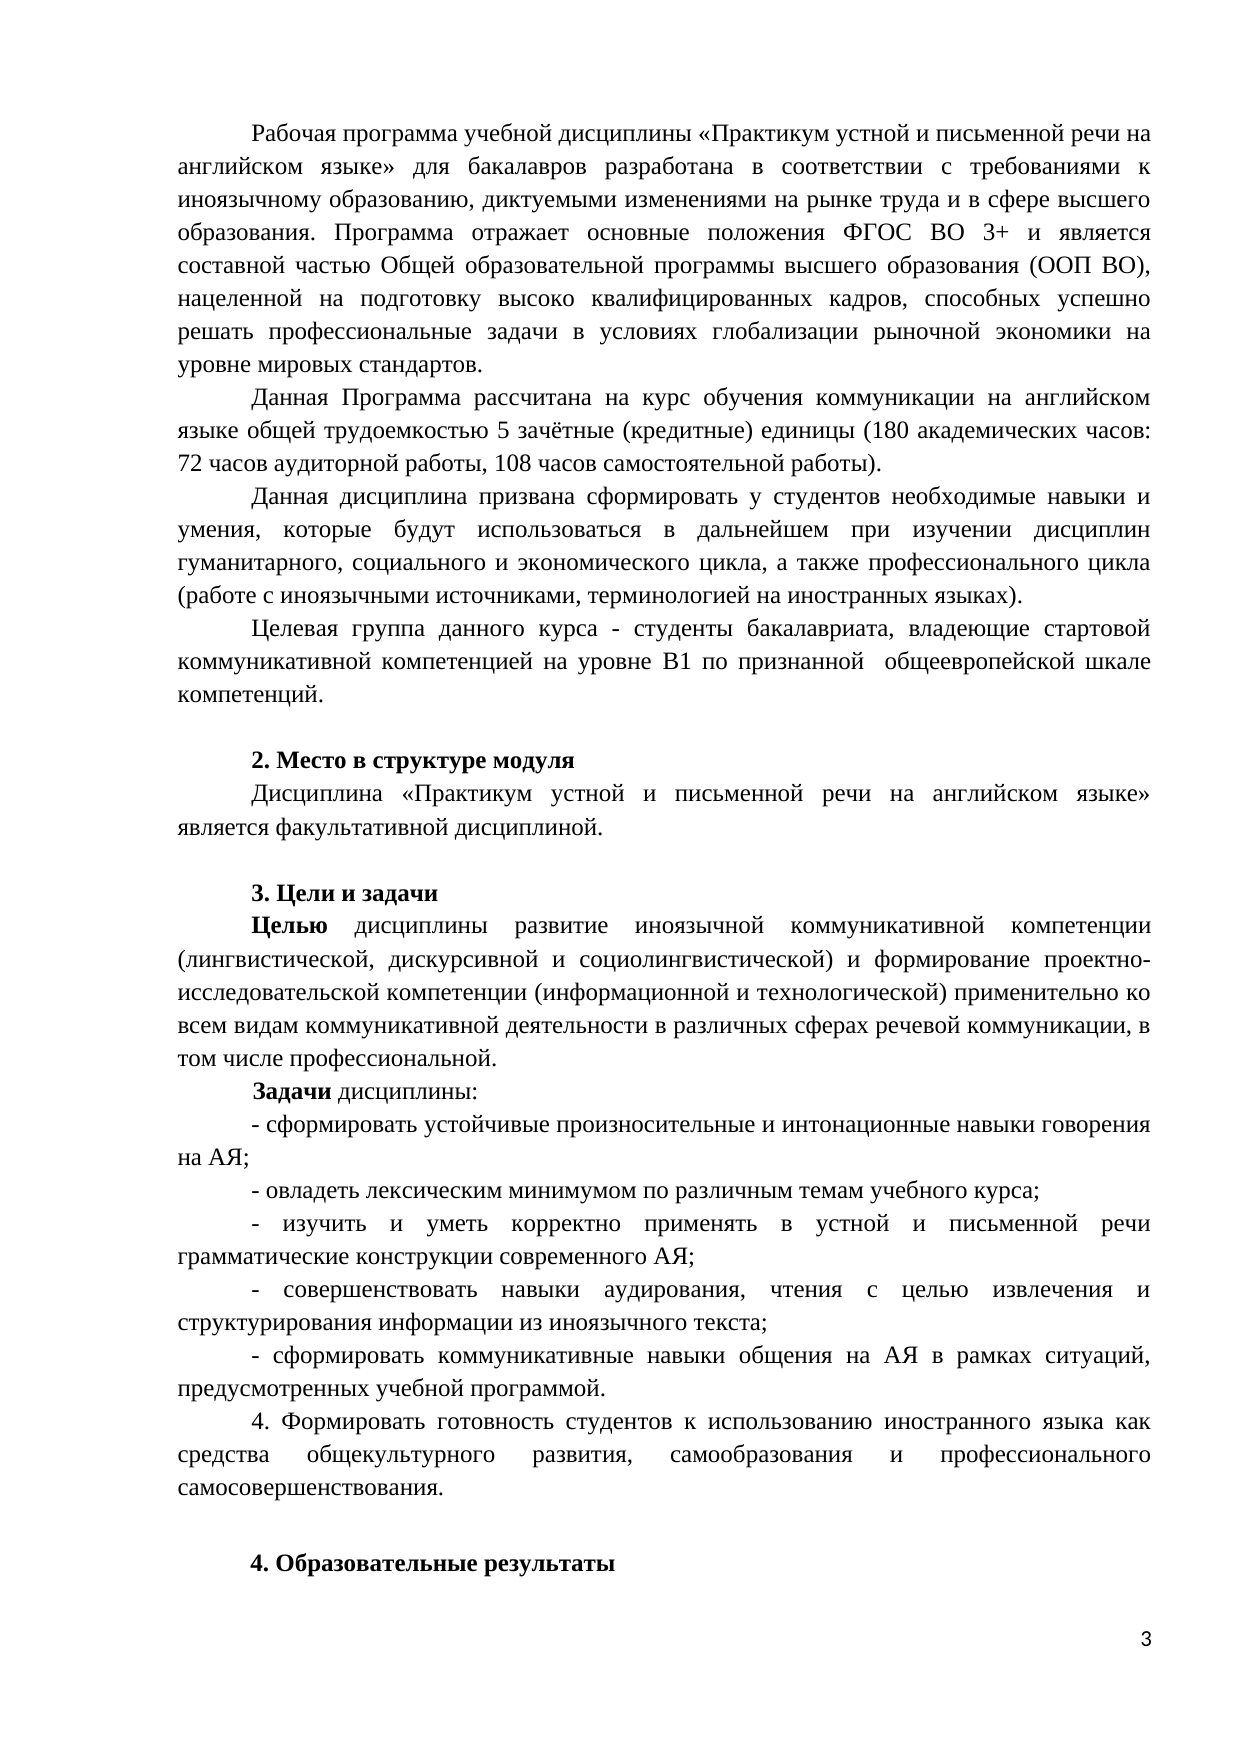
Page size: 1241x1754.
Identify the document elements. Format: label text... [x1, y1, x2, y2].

text - сформировать устойчивые произносительные и интонационные навыки говорения на АЯ; [177, 1109, 1152, 1171]
text Дисциплина «Практикум устной и письменной речи на английском языке» является факультативной дисциплиной. [177, 778, 1152, 840]
text 4. Формировать готовность студентов к использованию иностранного языка как средства общекультурного развития, самообразования и профессионального самосовершенствования. [177, 1406, 1152, 1501]
text Целевая группа данного курса - студенты бакалавриата, владеющие стартовой коммуникативной компетенцией на уровне B1 по признанной общеевропейской шкале компетенций. [177, 613, 1152, 708]
text Задачи дисциплины: [177, 1076, 1152, 1104]
text Данная Программа рассчитана на курс обучения коммуникации на английском языке общей трудоемкостью 5 зачётные (кредитные) единицы (180 академических часов: 72 часов аудиторной работы, 108 часов самостоятельной работы). [177, 382, 1152, 477]
text 3. Цели и задачи [177, 878, 1152, 906]
text Рабочая программа учебной дисциплины «Практикум устной и письменной речи на английском языке» для бакалавров разработана в соответствии с требованиями к иноязычному образованию, диктуемыми изменениями на рынке труда и в сфере высшего образования. Программа отражает основные положения ФГОС ВО 3+ и является составной частью Общей образовательной программы высшего образования (ООП ВО), нацеленной на подготовку высоко квалифицированных кадров, способных успешно решать профессиональные задачи в условиях глобализации рыночной экономики на уровне мировых стандартов. [177, 118, 1152, 184]
text - овладеть лексическим минимумом по различным темам учебного курса; [177, 1175, 1152, 1203]
text Данная дисциплина призвана сформировать у студентов необходимые навыки и умения, которые будут использоваться в дальнейшем при изучении дисциплин гуманитарного, социального и экономического цикла, а также профессионального цикла (работе с иноязычными источниками, терминологией на иностранных языках). [177, 576, 1152, 609]
text - совершенствовать навыки аудирования, чтения с целью извлечения и структурирования информации из иноязычного текста; [177, 1274, 1152, 1336]
text Целью дисциплины развитие иноязычной коммуникативной компетенции (лингвистической, дискурсивной и социолингвистической) и формирование проектно-исследовательской компетенции (информационной и технологической) применительно ко всем видам коммуникативной деятельности в различных сферах речевой коммуникации, в том числе профессиональной. [177, 911, 1152, 1071]
text - изучить и уметь корректно применять в устной и письменной речи грамматические конструкции современного АЯ; [177, 1208, 1152, 1269]
text - сформировать коммуникативные навыки общения на АЯ в рамках ситуаций, предусмотренных учебной программой. [177, 1340, 1152, 1402]
text 2. Место в структуре модуля [177, 746, 1152, 774]
text Данная дисциплина призвана сформировать у студентов необходимые навыки и умения, которые будут использоваться в дальнейшем при изучении дисциплин гуманитарного, социального и экономического цикла, а также профессионального цикла (работе с иноязычными источниками, терминологией на иностранных языках). [177, 481, 1152, 514]
text 4. Образовательные результаты [177, 1548, 1152, 1577]
